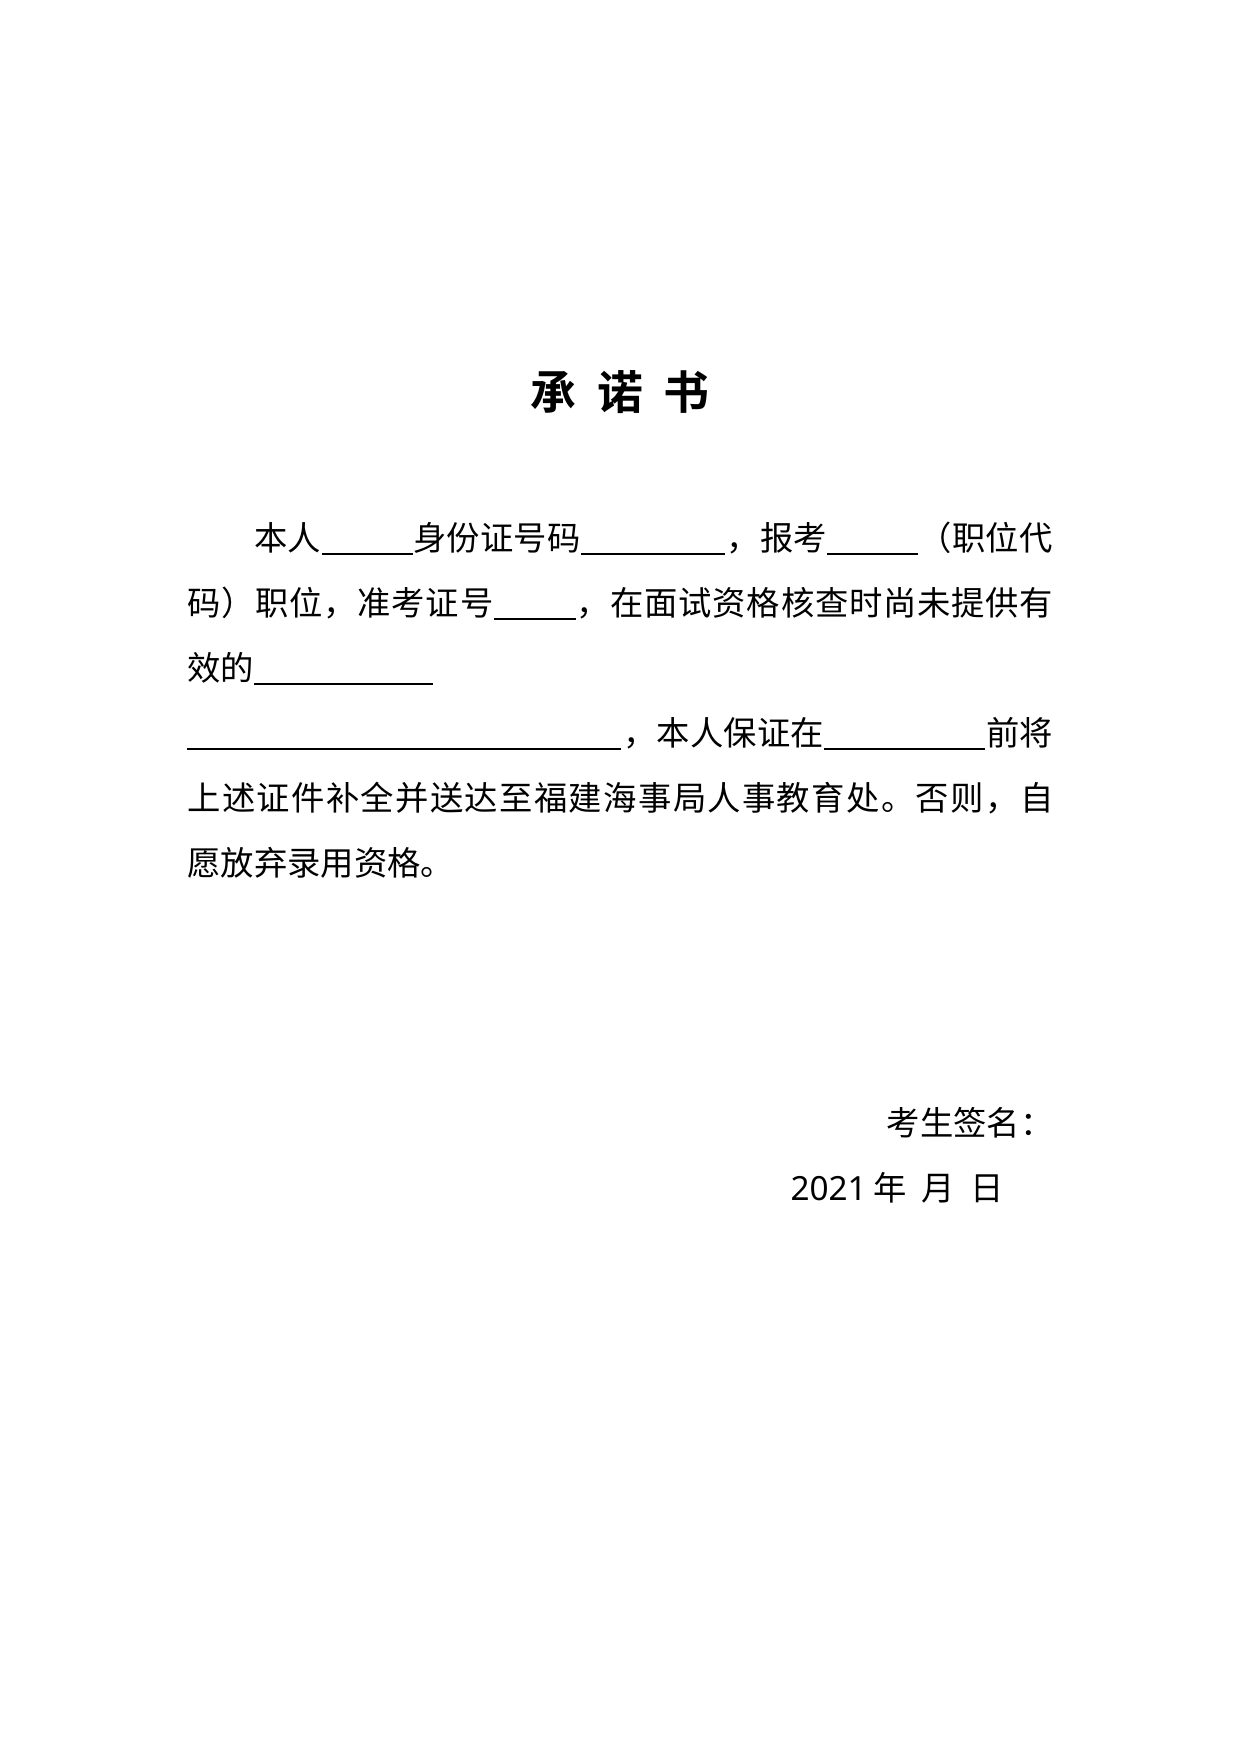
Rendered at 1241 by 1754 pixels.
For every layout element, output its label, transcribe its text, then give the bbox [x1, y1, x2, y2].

text 2021年 月 日 [187, 1153, 1003, 1218]
text 本人 身份证号码 ，报考 （职位代码）职位，准考证号 ，在面试资格核查时尚未提供有效的 [187, 503, 1053, 698]
text 承 诺 书 [187, 341, 1053, 438]
text ，本人保证在 前将上述证件补全并送达至福建海事局人事教育处。否则，自愿放弃录用资格。 [187, 698, 1053, 893]
text 考生签名： [187, 1088, 1053, 1153]
